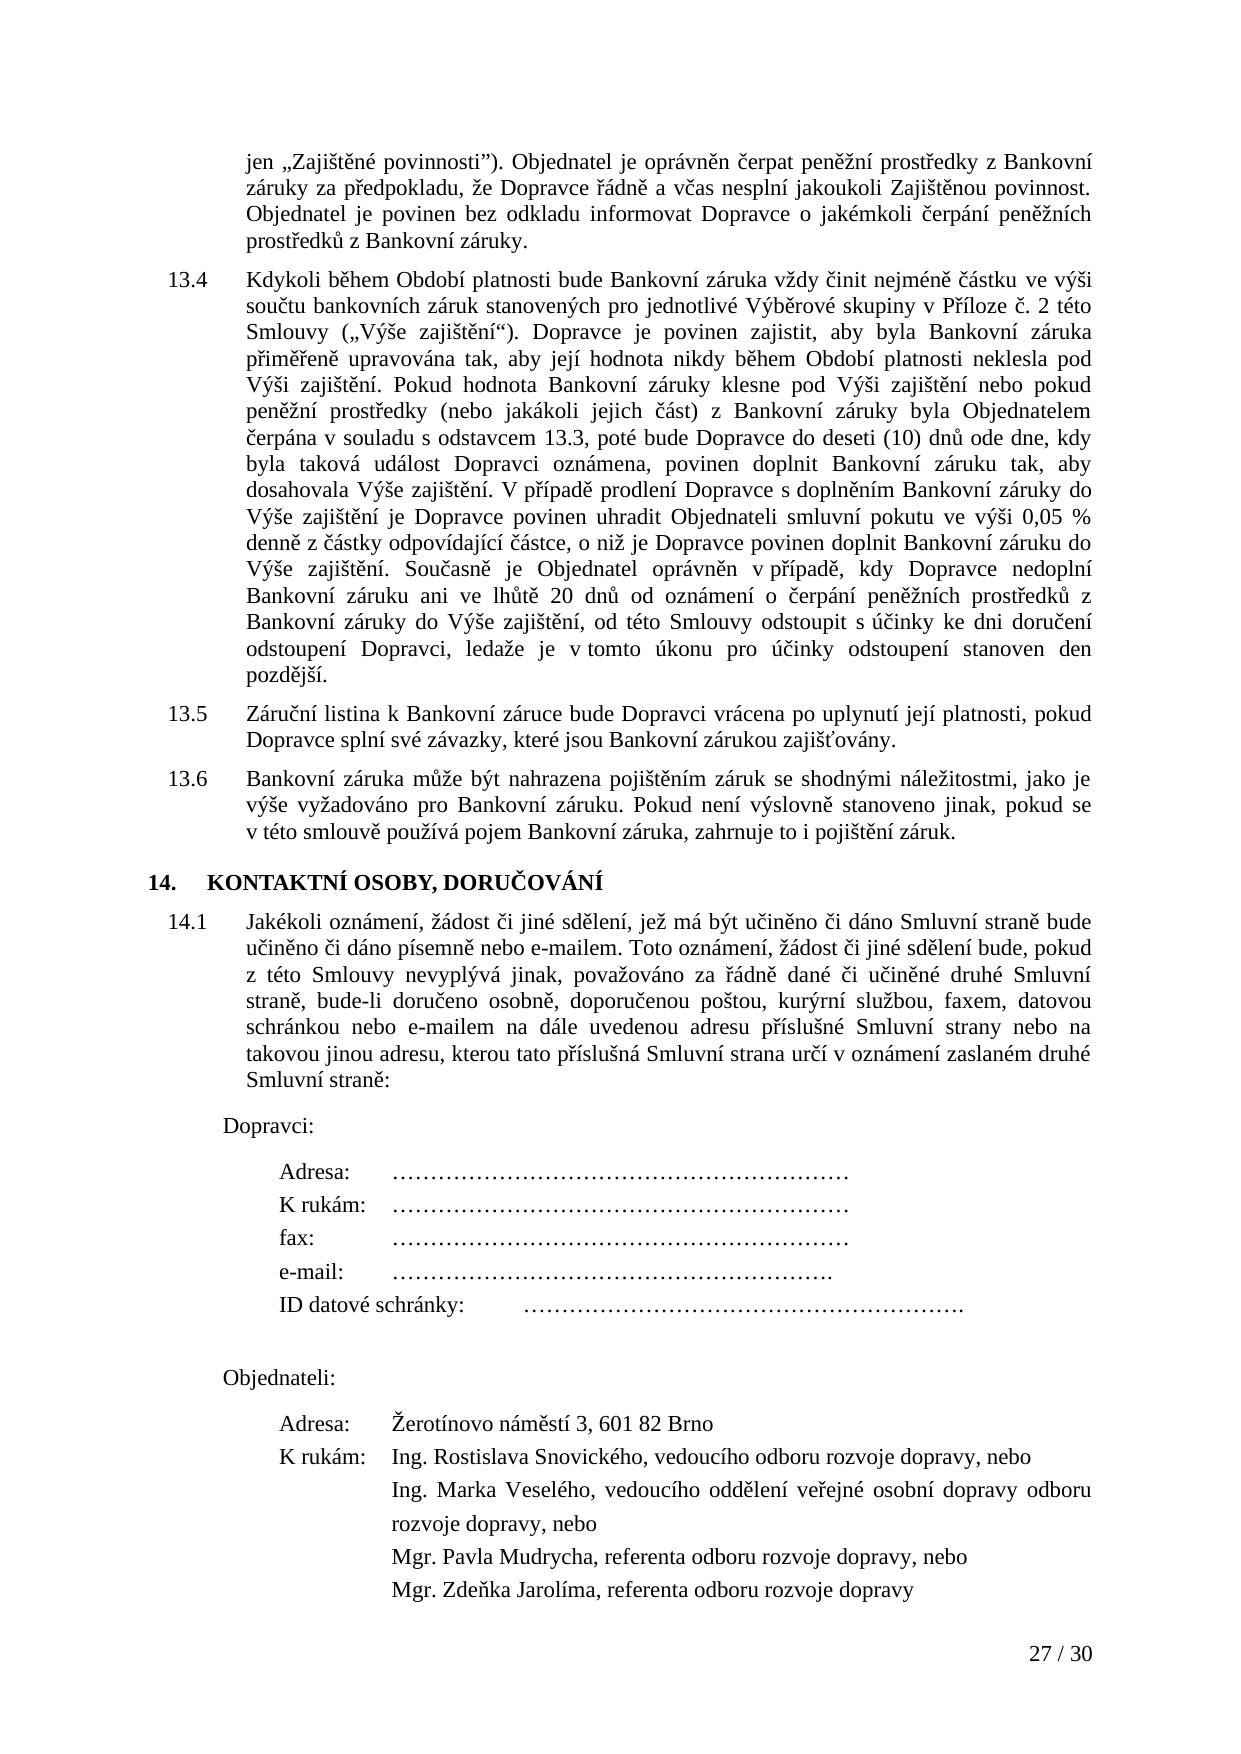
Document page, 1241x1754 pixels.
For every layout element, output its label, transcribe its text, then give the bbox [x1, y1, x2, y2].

text Bankovní záruka může být nahrazena pojištěním záruk se shodnými náležitostmi, jako je výše vyžadováno pro Bankovní záruku. Pokud není výslovně stanoveno jinak, pokud se v této smlouvě používá pojem Bankovní záruka, zahrnuje to i pojištění záruk. [167, 765, 1092, 844]
list Mgr. Pavla Mudrycha, referenta odboru rozvoje dopravy, nebo [391, 1536, 1092, 1569]
list Mgr. Zdeňka Jarolíma, referenta odboru rozvoje dopravy [391, 1569, 1092, 1603]
list Adresa: …………………………………………………… [279, 1151, 1092, 1184]
list K rukám: Ing. Rostislava Snovického, vedoucího odboru rozvoje dopravy, nebo [279, 1436, 1092, 1469]
text Kdykoli během Období platnosti bude Bankovní záruka vždy činit nejméně částku ve výši součtu bankovních záruk stanovených pro jednotlivé Výběrové skupiny v Příloze č. 2 této Smlouvy („Výše zajištění“). Dopravce je povinen zajistit, aby byla Bankovní záruka přiměřeně upravována tak, aby její hodnota nikdy během Období platnosti neklesla pod Výši zajištění. Pokud hodnota Bankovní záruky klesne pod Výši zajištění nebo pokud peněžní prostředky (nebo jakákoli jejich část) z Bankovní záruky byla Objednatelem čerpána v souladu s odstavcem 13.3, poté bude Dopravce do deseti (10) dnů ode dne, kdy byla taková událost Dopravci oznámena, povinen doplnit Bankovní záruku tak, aby dosahovala Výše zajištění. V případě prodlení Dopravce s doplněním Bankovní záruky do Výše zajištění je Dopravce povinen uhradit Objednateli smluvní pokutu ve výši 0,05 % denně z částky odpovídající částce, o niž je Dopravce povinen doplnit Bankovní záruku do Výše zajištění. Současně je Objednatel oprávněn v případě, kdy Dopravce nedoplní Bankovní záruku ani ve lhůtě 20 dnů od oznámení o čerpání peněžních prostředků z Bankovní záruky do Výše zajištění, od této Smlouvy odstoupit s účinky ke dni doručení odstoupení Dopravci, ledaže je v tomto úkonu pro účinky odstoupení stanoven den pozdější. [167, 266, 1092, 687]
list Dopravci: [223, 1105, 1092, 1138]
subtitle Kontaktní osoby, doručování [148, 869, 1092, 895]
text Záruční listina k Bankovní záruce bude Dopravci vrácena po uplynutí její platnosti, pokud Dopravce splní své závazky, které jsou Bankovní zárukou zajišťovány. [167, 700, 1092, 752]
list K rukám: …………………………………………………… [279, 1184, 1092, 1217]
list Ing. Marka Veselého, vedoucího oddělení veřejné osobní dopravy odboru rozvoje dopravy, nebo [391, 1469, 1092, 1536]
list ID datové schránky: …………………………………………………. [279, 1284, 1092, 1317]
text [167, 148, 1092, 253]
list fax: …………………………………………………… [279, 1217, 1092, 1251]
text Jakékoli oznámení, žádost či jiné sdělení, jež má být učiněno či dáno Smluvní straně bude učiněno či dáno písemně nebo e-mailem. Toto oznámení, žádost či jiné sdělení bude, pokud z této Smlouvy nevyplývá jinak, považováno za řádně dané či učiněné druhé Smluvní straně, bude-li doručeno osobně, doporučenou poštou, kurýrní službou, faxem, datovou schránkou nebo e-mailem na dále uvedenou adresu příslušné Smluvní strany nebo na takovou jinou adresu, kterou tato příslušná Smluvní strana určí v oznámení zaslaném druhé Smluvní straně: [167, 908, 1092, 1092]
list Objednateli: [223, 1357, 1092, 1390]
list Adresa: Žerotínovo náměstí 3, 601 82 Brno [279, 1403, 1092, 1436]
list e-mail: …………………………………………………. [279, 1251, 1092, 1284]
